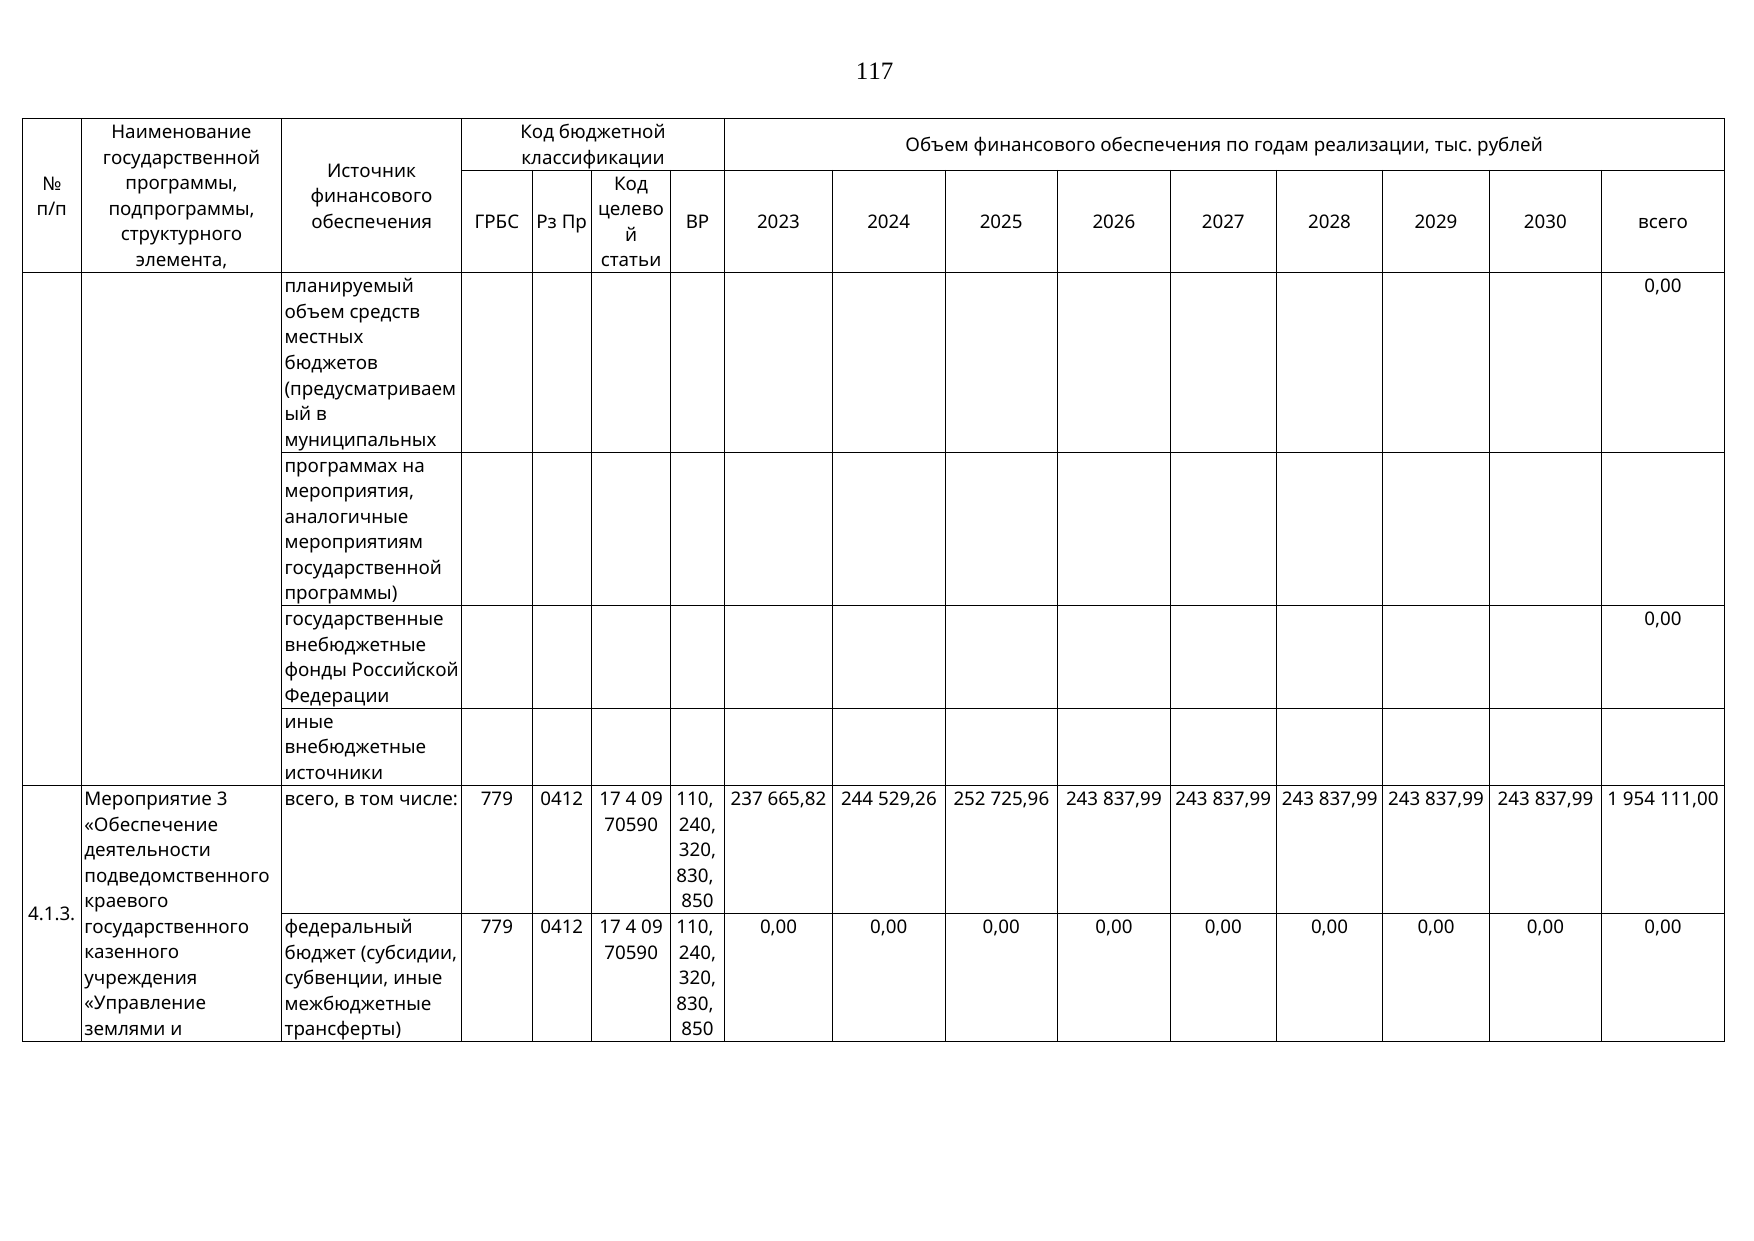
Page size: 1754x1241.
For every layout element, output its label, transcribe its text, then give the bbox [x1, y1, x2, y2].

table_cell 2023 [725, 171, 832, 272]
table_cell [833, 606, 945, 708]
table_cell 2030 [1490, 171, 1601, 272]
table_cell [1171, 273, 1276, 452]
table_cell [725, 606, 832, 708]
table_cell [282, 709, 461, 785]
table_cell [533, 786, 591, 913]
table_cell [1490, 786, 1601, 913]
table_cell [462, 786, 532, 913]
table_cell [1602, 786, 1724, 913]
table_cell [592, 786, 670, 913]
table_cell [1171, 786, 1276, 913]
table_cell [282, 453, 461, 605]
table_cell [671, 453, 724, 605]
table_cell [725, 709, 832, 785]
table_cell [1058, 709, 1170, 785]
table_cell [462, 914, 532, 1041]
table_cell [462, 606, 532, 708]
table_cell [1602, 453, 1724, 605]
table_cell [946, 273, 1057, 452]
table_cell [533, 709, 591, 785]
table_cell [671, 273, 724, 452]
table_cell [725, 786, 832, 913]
table_cell 2027 [1171, 171, 1276, 272]
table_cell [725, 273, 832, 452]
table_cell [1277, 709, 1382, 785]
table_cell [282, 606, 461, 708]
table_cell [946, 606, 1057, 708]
table_cell всего [1602, 171, 1724, 272]
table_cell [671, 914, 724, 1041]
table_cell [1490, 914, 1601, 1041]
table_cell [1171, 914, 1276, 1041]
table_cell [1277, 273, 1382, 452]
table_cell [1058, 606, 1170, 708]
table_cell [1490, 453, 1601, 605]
table_header Источник финансового обеспечения [282, 119, 461, 272]
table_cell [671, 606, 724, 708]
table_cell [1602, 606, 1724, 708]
table_cell Код целевой статьи [592, 171, 670, 272]
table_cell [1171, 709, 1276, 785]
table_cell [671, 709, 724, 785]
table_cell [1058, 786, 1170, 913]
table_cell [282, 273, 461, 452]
table_cell 2028 [1277, 171, 1382, 272]
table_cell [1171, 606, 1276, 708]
table_cell 2026 [1058, 171, 1170, 272]
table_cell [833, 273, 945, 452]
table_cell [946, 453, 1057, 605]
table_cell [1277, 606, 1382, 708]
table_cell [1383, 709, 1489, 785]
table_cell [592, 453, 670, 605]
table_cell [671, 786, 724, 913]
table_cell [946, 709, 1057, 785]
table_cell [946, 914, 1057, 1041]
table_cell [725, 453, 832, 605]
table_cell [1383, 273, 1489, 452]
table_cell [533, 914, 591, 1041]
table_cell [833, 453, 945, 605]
table_header Наименование государственной программы, подпрограммы, структурного элемента, мероприятия (результата) [82, 119, 281, 272]
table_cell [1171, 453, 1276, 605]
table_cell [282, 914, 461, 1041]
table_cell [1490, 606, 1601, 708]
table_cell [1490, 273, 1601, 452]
table_cell 2024 [833, 171, 945, 272]
table_cell Рз Пр [533, 171, 591, 272]
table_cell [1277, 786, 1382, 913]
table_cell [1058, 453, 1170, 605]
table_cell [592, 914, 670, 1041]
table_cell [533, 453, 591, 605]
table_header № п/п [23, 119, 81, 272]
table_cell ВР [671, 171, 724, 272]
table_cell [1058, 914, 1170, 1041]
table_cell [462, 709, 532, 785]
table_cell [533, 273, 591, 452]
table_header Объем финансового обеспечения по годам реализации, тыс. рублей [725, 119, 1724, 170]
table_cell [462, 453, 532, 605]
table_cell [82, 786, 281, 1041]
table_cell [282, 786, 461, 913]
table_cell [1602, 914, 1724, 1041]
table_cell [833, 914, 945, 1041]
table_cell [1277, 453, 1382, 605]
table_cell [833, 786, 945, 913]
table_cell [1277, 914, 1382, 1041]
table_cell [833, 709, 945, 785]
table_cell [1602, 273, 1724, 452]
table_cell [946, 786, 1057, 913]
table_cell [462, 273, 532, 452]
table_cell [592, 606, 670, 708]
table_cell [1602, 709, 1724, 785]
table_header Код бюджетной классификации [462, 119, 724, 170]
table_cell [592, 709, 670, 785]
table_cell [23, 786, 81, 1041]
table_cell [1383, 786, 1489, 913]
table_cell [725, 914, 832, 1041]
table_cell 2029 [1383, 171, 1489, 272]
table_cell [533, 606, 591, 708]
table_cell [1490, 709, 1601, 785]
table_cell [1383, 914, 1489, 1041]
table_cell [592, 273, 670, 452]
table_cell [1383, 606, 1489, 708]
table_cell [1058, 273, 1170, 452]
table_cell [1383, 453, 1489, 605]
table_cell 2025 [946, 171, 1057, 272]
table_cell ГРБС [462, 171, 532, 272]
